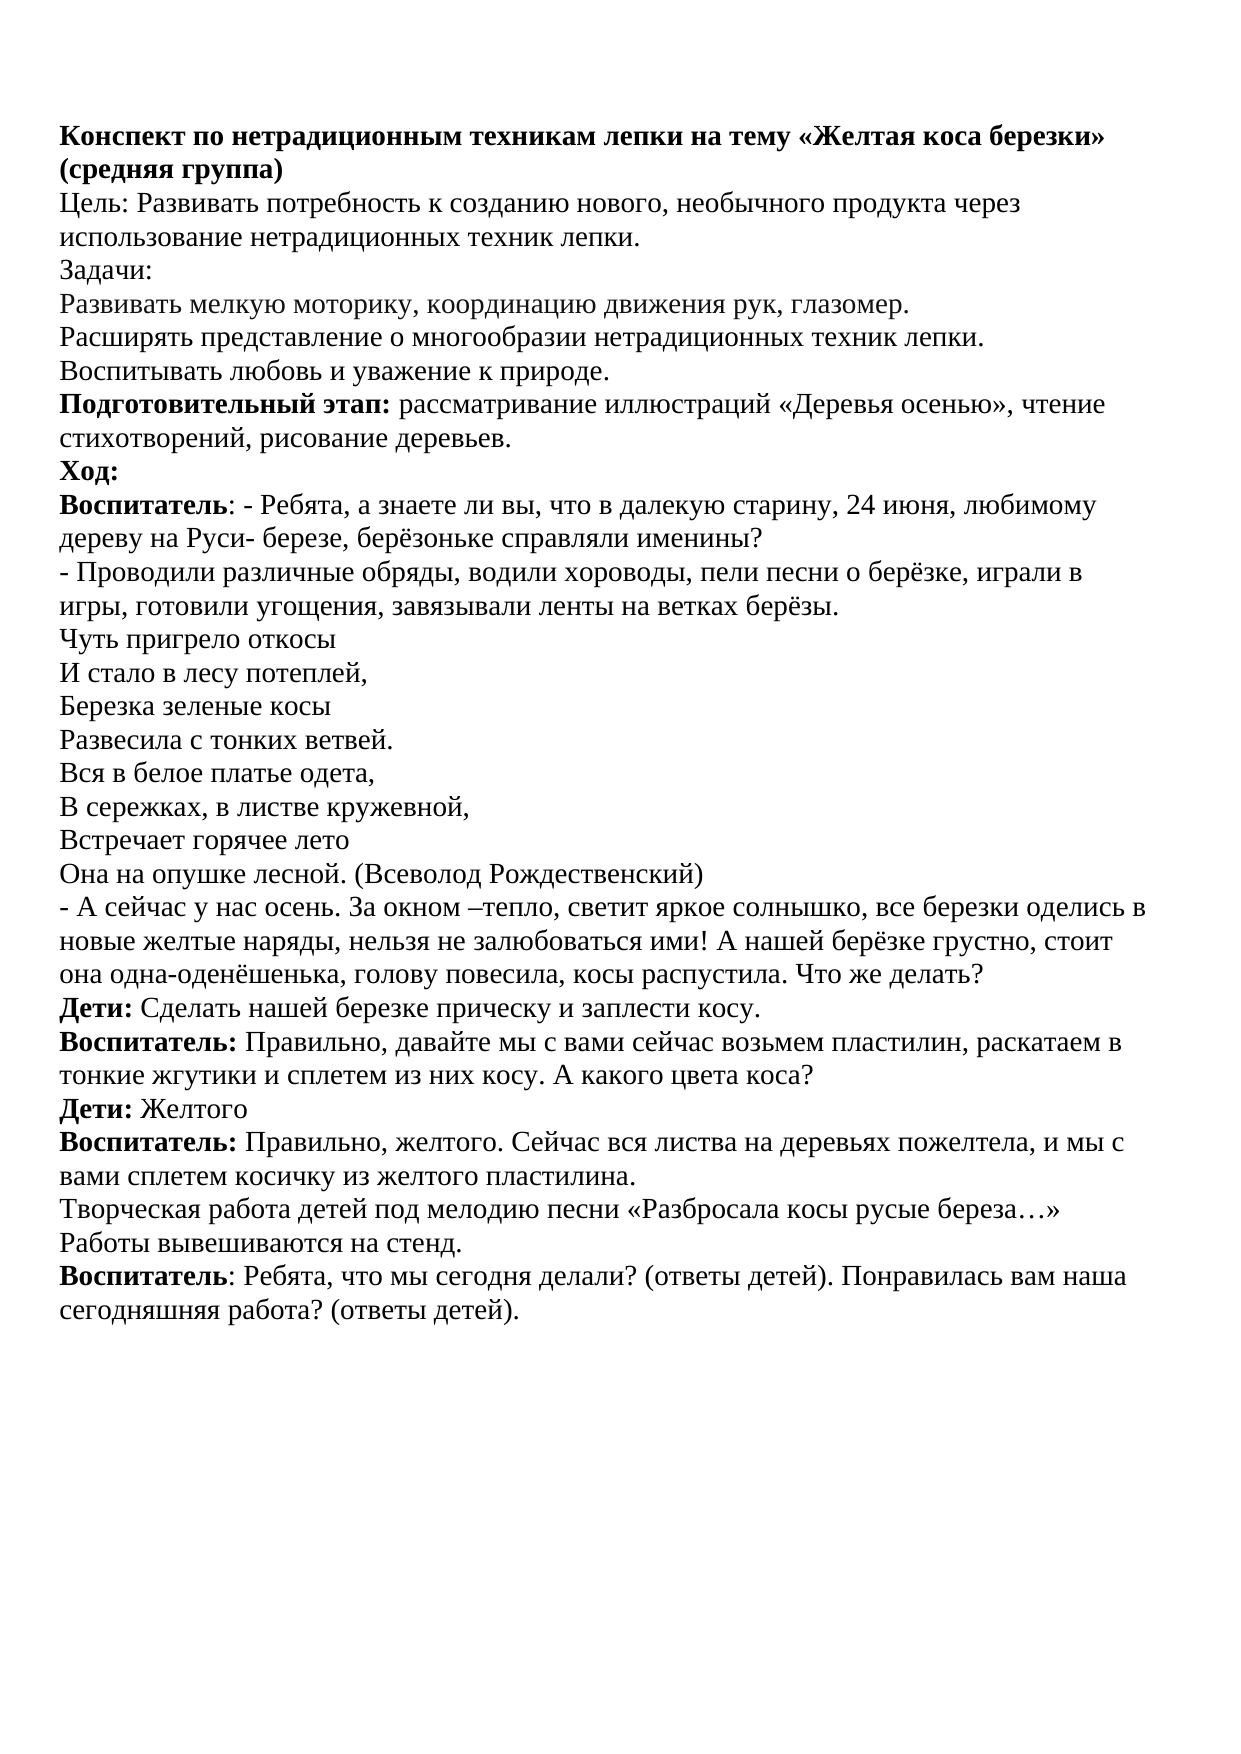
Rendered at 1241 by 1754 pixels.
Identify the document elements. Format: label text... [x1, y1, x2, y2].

text Она на опушке лесной. (Всеволод Рождественский) [59, 856, 1152, 889]
text Воспитатель: Правильно, давайте мы с вами сейчас возьмем пластилин, раскатаем в тонкие жгутики и сплетем из них косу. А какого цвета коса? [59, 1024, 1152, 1091]
text Вся в белое платье одета, [59, 755, 1152, 789]
text Творческая работа детей под мелодию песни «Разбросала косы русые береза…» [59, 1191, 1152, 1225]
text Воспитатель: - Ребята, а знаете ли вы, что в далекую старину, 24 июня, любимому дереву на Руси- березе, берёзоньке справляли именины? [59, 487, 1152, 554]
text Работы вывешиваются на стенд. [59, 1225, 1152, 1258]
text И стало в лесу потеплей, [59, 655, 1152, 688]
text Развивать мелкую моторику, координацию движения рук, глазомер. [59, 286, 1152, 319]
text Ход: [59, 453, 1152, 487]
text Подготовительный этап: рассматривание иллюстраций «Деревья осенью», чтение стихотворений, рисование деревьев. [59, 386, 1152, 453]
text Конспект по нетрадиционным техникам лепки на тему «Желтая коса березки» (средняя группа) [59, 118, 1152, 185]
text Дети: Желтого [59, 1091, 1152, 1124]
text Чуть пригрело откосы [59, 621, 1152, 655]
text Встречает горячее лето [59, 822, 1152, 856]
text Развесила с тонких ветвей. [59, 722, 1152, 755]
text Расширять представление о многообразии нетрадиционных техник лепки. [59, 319, 1152, 353]
text - А сейчас у нас осень. За окном –тепло, светит яркое солнышко, все березки оделись в новые желтые наряды, нельзя не залюбоваться ими! А нашей берёзке грустно, стоит она одна-оденёшенька, голову повесила, косы распустила. Что же делать? [59, 889, 1152, 990]
text Задачи: [59, 252, 1152, 286]
text - Проводили различные обряды, водили хороводы, пели песни о берёзке, играли в игры, готовили угощения, завязывали ленты на ветках берёзы. [59, 554, 1152, 621]
text Березка зеленые косы [59, 688, 1152, 722]
text Воспитатель: Ребята, что мы сегодня делали? (ответы детей). Понравилась вам наша сегодняшняя работа? (ответы детей). [59, 1258, 1152, 1326]
text Цель: Развивать потребность к созданию нового, необычного продукта через использование нетрадиционных техник лепки. [59, 185, 1152, 252]
text Воспитывать любовь и уважение к природе. [59, 353, 1152, 386]
text Воспитатель: Правильно, желтого. Сейчас вся листва на деревьях пожелтела, и мы с вами сплетем косичку из желтого пластилина. [59, 1124, 1152, 1191]
text Дети: Сделать нашей березке прическу и заплести косу. [59, 990, 1152, 1024]
text В сережках, в листве кружевной, [59, 789, 1152, 822]
